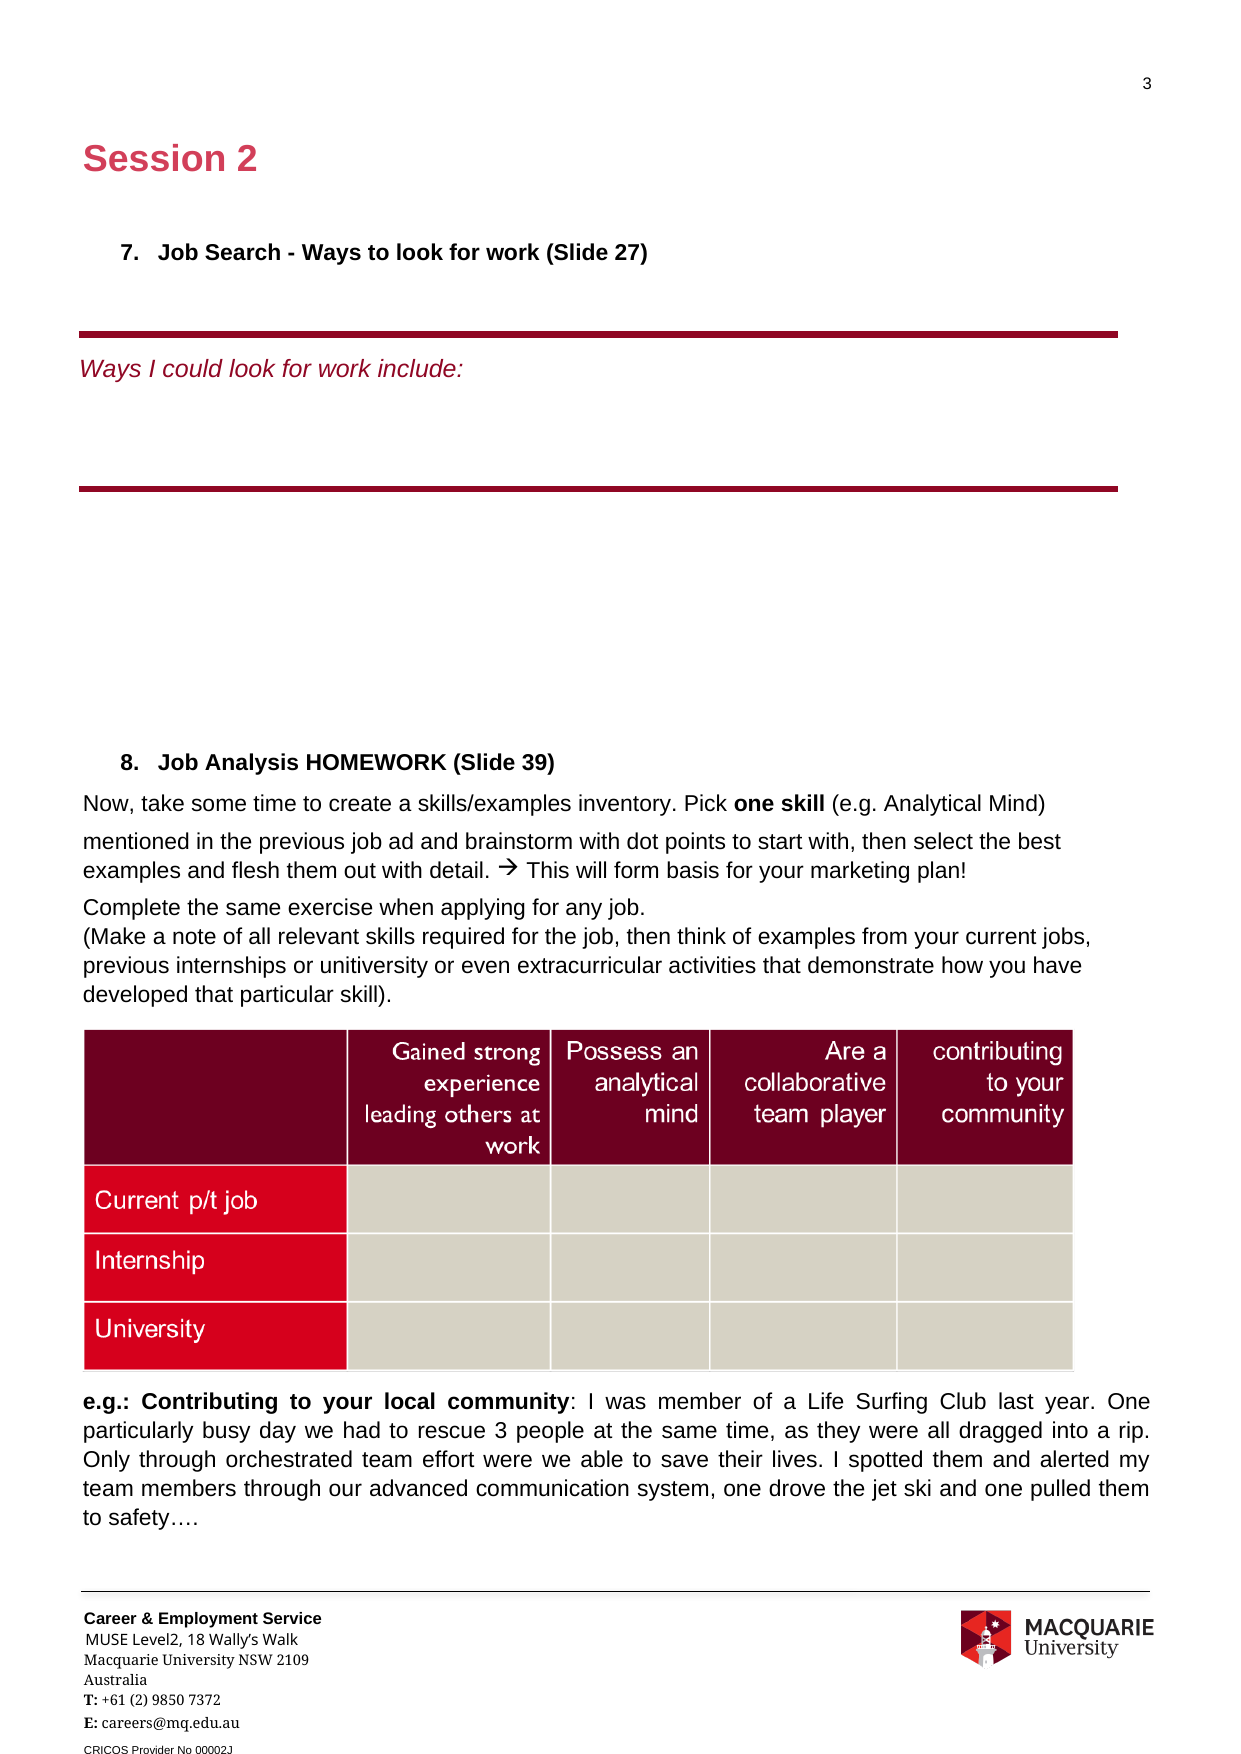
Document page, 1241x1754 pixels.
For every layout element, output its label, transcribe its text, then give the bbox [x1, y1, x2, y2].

picture [82, 1026, 1075, 1372]
text Now, take some time to create a skills/examples inventory. Pick one skill (e.g. Analytical Mind) [83, 790, 1152, 817]
list Job Analysis HOMEWORK (Slide 39) [120, 749, 1152, 775]
text Session 2 [83, 136, 1152, 179]
text e.g.: Contributing to your local community: I was member of a Life Surfing Club last year. One particularly busy day we had to rescue 3 people at the same time, as they were all dragged into a rip. Only through orchestrated team effort were we able to save their lives. I spotted them and alerted my team members through our advanced communication system, one drove the jet ski and one pulled them to safety…. [83, 1388, 1152, 1530]
text mentioned in the previous job ad and brainstorm with dot points to start with, then select the best examples and flesh them out with detail. This will form basis for your marketing plan! [83, 828, 1152, 883]
list Job Search - Ways to look for work (Slide 27) [120, 239, 1152, 265]
text Complete the same exercise when applying for any job. (Make a note of all relevant skills required for the job, then think of examples from your current jobs, previous internships or unitiversity or even extracurricular activities that demonstrate how you have developed that particular skill). [83, 894, 1152, 1007]
